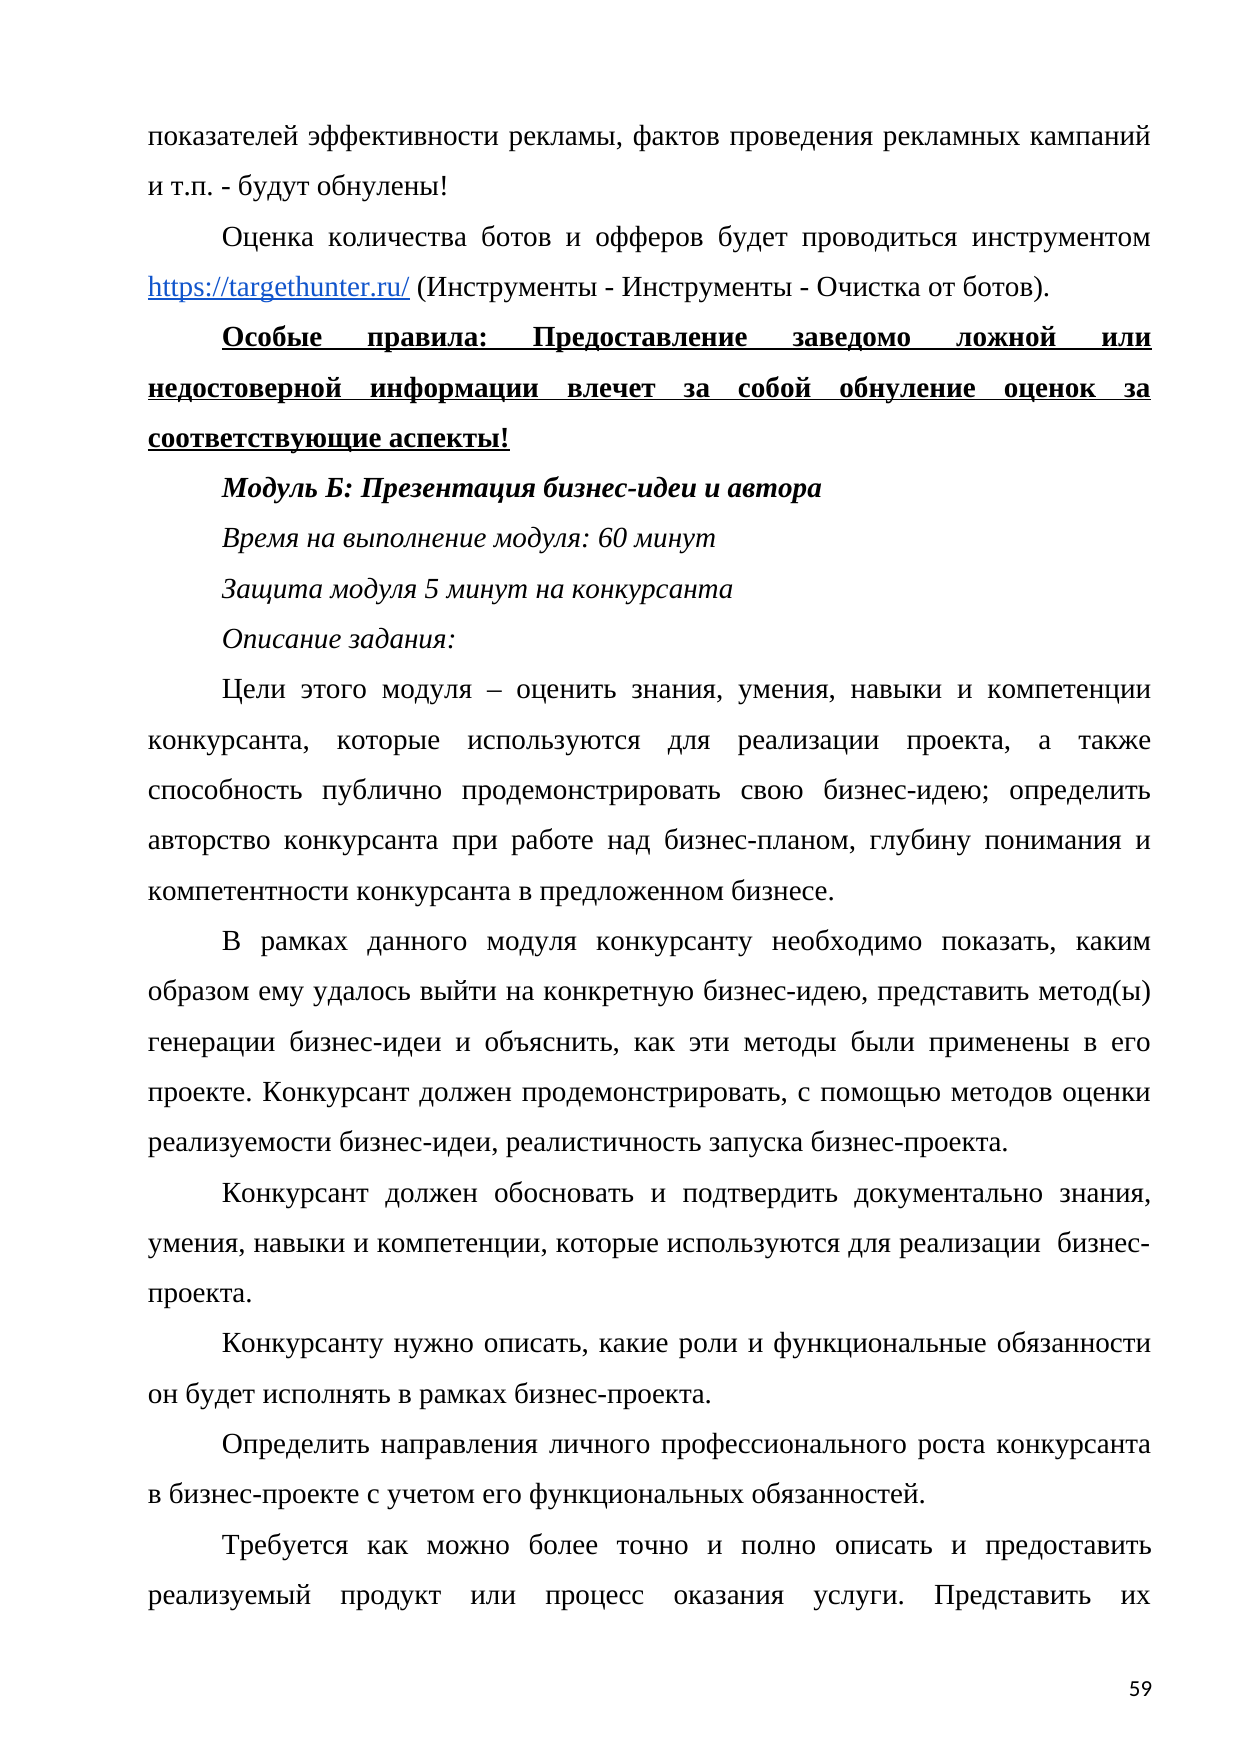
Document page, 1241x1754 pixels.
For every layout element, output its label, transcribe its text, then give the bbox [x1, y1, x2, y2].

text Описание задания: [148, 621, 1152, 655]
text Особые правила: Предоставление заведомо ложной или недостоверной информации влечет за собой обнуление оценок за соответствующие аспекты! [148, 319, 1152, 453]
text Конкурсант должен обосновать и подтвердить документально знания, умения, навыки и компетенции, которые используются для реализации бизнес-проекта. [148, 1175, 1152, 1309]
text Цели этого модуля – оценить знания, умения, навыки и компетенции конкурсанта, которые используются для реализации проекта, а также способность публично продемонстрировать свою бизнес-идею; определить авторство конкурсанта при работе над бизнес-планом, глубину понимания и компетентности конкурсанта в предложенном бизнесе. [148, 672, 1152, 906]
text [148, 118, 1152, 202]
text Модуль Б: Презентация бизнес-идеи и автора [148, 470, 1152, 504]
text Оценка количества ботов и офферов будет проводиться инструментом https://targethunter.ru/ (Инструменты - Инструменты - Очистка от ботов). [148, 219, 1152, 303]
text Определить направления личного профессионального роста конкурсанта в бизнес-проекте с учетом его функциональных обязанностей. [148, 1426, 1152, 1510]
text Время на выполнение модуля: 60 минут [148, 521, 1152, 554]
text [148, 1527, 1152, 1611]
text Конкурсанту нужно описать, какие роли и функциональные обязанности он будет исполнять в рамках бизнес-проекта. [148, 1326, 1152, 1409]
text В рамках данного модуля конкурсанту необходимо показать, каким образом ему удалось выйти на конкретную бизнес-идею, представить метод(ы) генерации бизнес-идеи и объяснить, как эти методы были применены в его проекте. Конкурсант должен продемонстрировать, с помощью методов оценки реализуемости бизнес-идеи, реалистичность запуска бизнес-проекта. [148, 923, 1152, 1158]
text Защита модуля 5 минут на конкурсанта [148, 571, 1152, 604]
